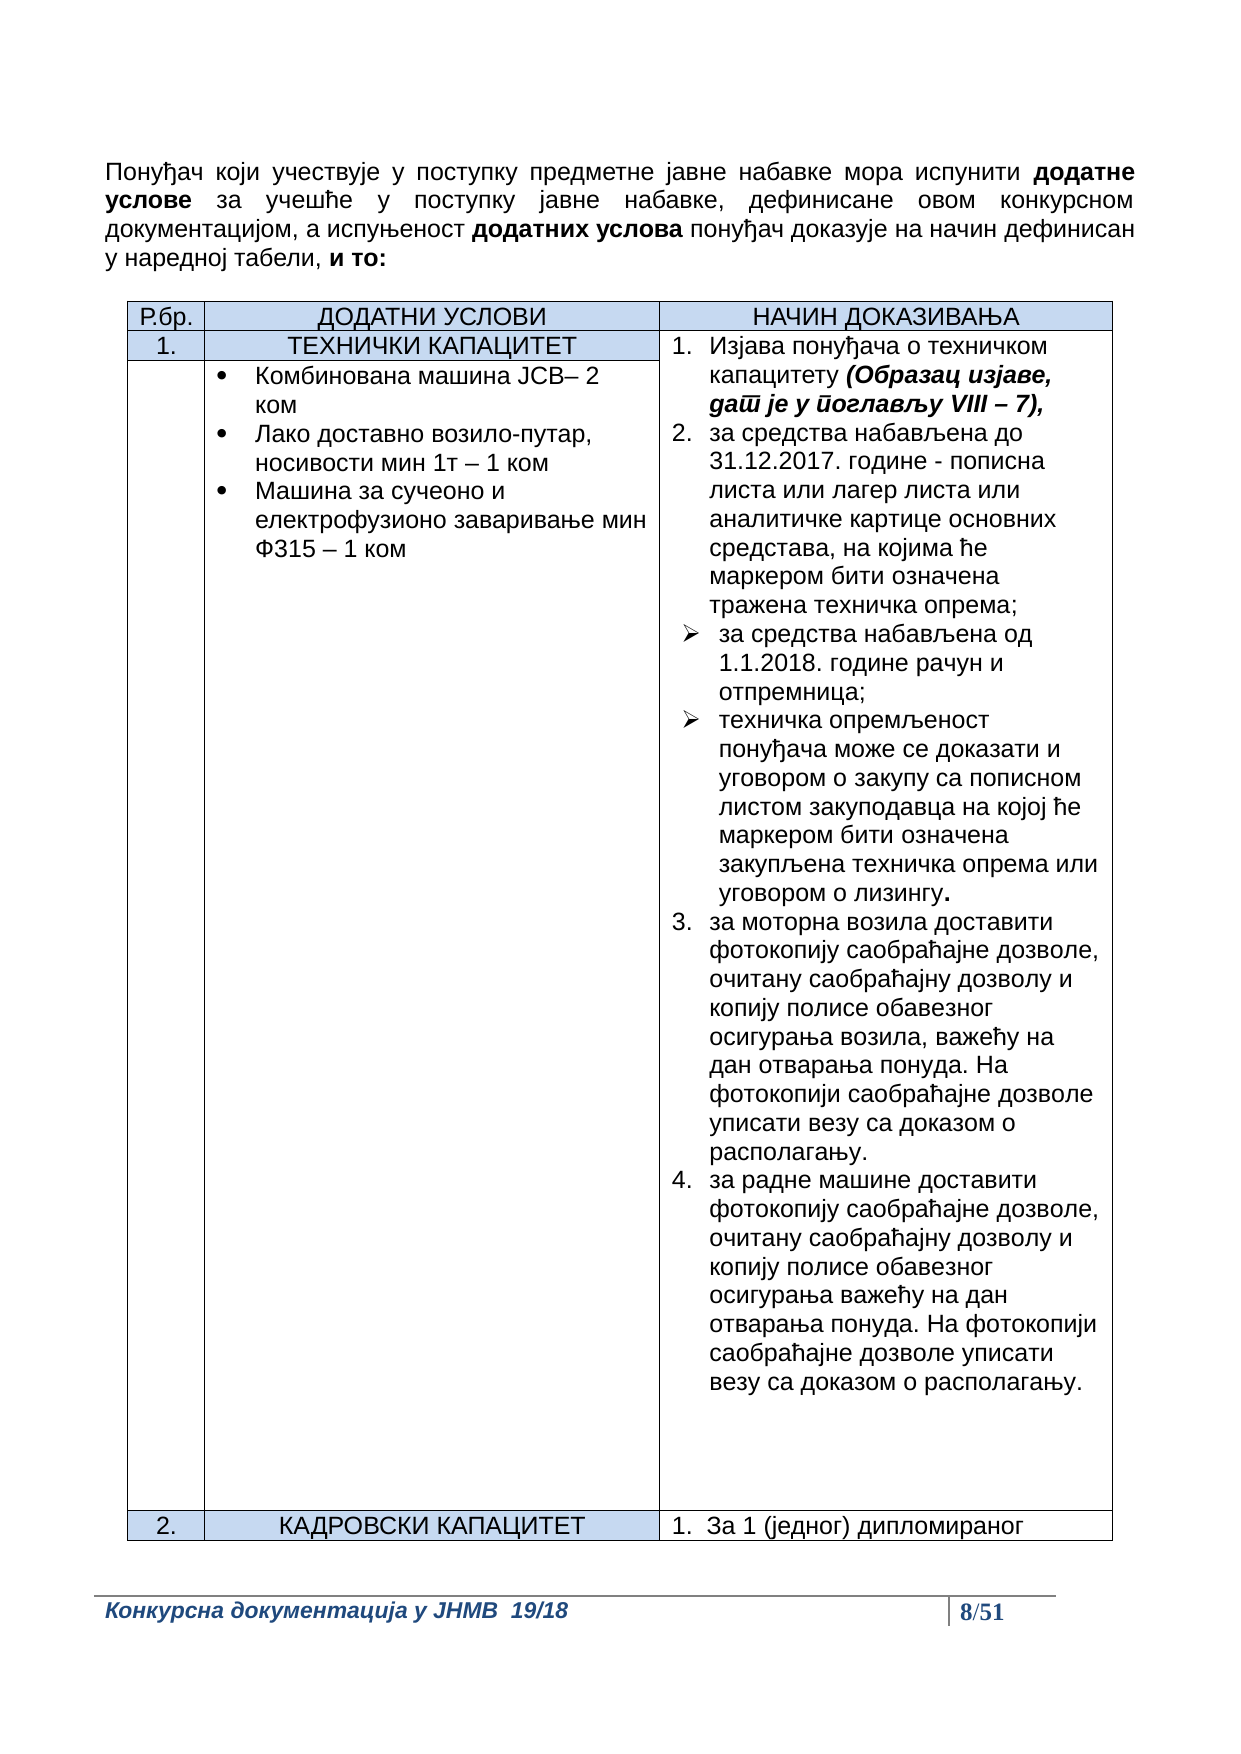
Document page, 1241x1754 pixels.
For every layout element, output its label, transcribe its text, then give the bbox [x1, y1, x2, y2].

table_cell 1. [128, 331, 204, 360]
table_cell ТЕХНИЧКИ КАПАЦИТЕТ [205, 331, 659, 360]
table_header ДОДАТНИ УСЛОВИ [205, 302, 659, 330]
table_cell 2. [128, 1511, 204, 1540]
table_cell Комбинована машина ЈCB– 2 ком Лако доставно возило-путар, носивости мин 1т – 1 ком Машина за сучеоно и електрофузионо заваривање мин Ф315 – 1 ком [205, 361, 659, 1510]
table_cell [660, 1511, 1112, 1540]
table_cell КАДРОВСКИ КАПАЦИТЕТ [205, 1511, 659, 1540]
table_cell Изјава понуђача о техничком капацитету (Образац изјаве, дат је у поглављу VIII – 7), за средства набављена до 31.12.2017. године - пописна листа или лагер листа или аналитичке картице основних средстава, на којима ће маркером бити означена тражена техничка опрема; за средства набављена од 1.1.2018. године рачун и отпремницa; техничка опремљеност понуђача може се доказати и уговором о закупу са пописном листом закуподавца на којој ће маркером бити означена закупљена техничка опрема или уговором о лизингу. за моторна возила доставити фотокопију саобраћајне дозволе, очитану саобраћајну дозволу и копију полисе обавезног осигурања возила, важећу на дан отварања понуда. На фотокопији саобраћајне дозволе уписати везу са доказом о располагању. за радне машине доставити фотокопију саобраћајне дозволе, очитану саобраћајну дозволу и копију полисе обавезног осигурања важећу на дан отварања понуда. На фотокопији саобраћајне дозволе уписати везу са доказом о располагању. [660, 331, 1112, 1510]
table_cell [128, 361, 204, 1510]
table_header НАЧИН ДОКАЗИВАЊА [660, 302, 1112, 330]
list Понуђач који учествује у поступку предметне јавне набавке мора испунити додатне услове за учешће у поступку јавне набавке, дефинисане овом конкурсном документацијом, а испуњеност додатних услова понуђач доказује на начин дефинисан у наредној табели, и то: [105, 157, 1135, 272]
table_header Р.бр. [128, 302, 204, 330]
